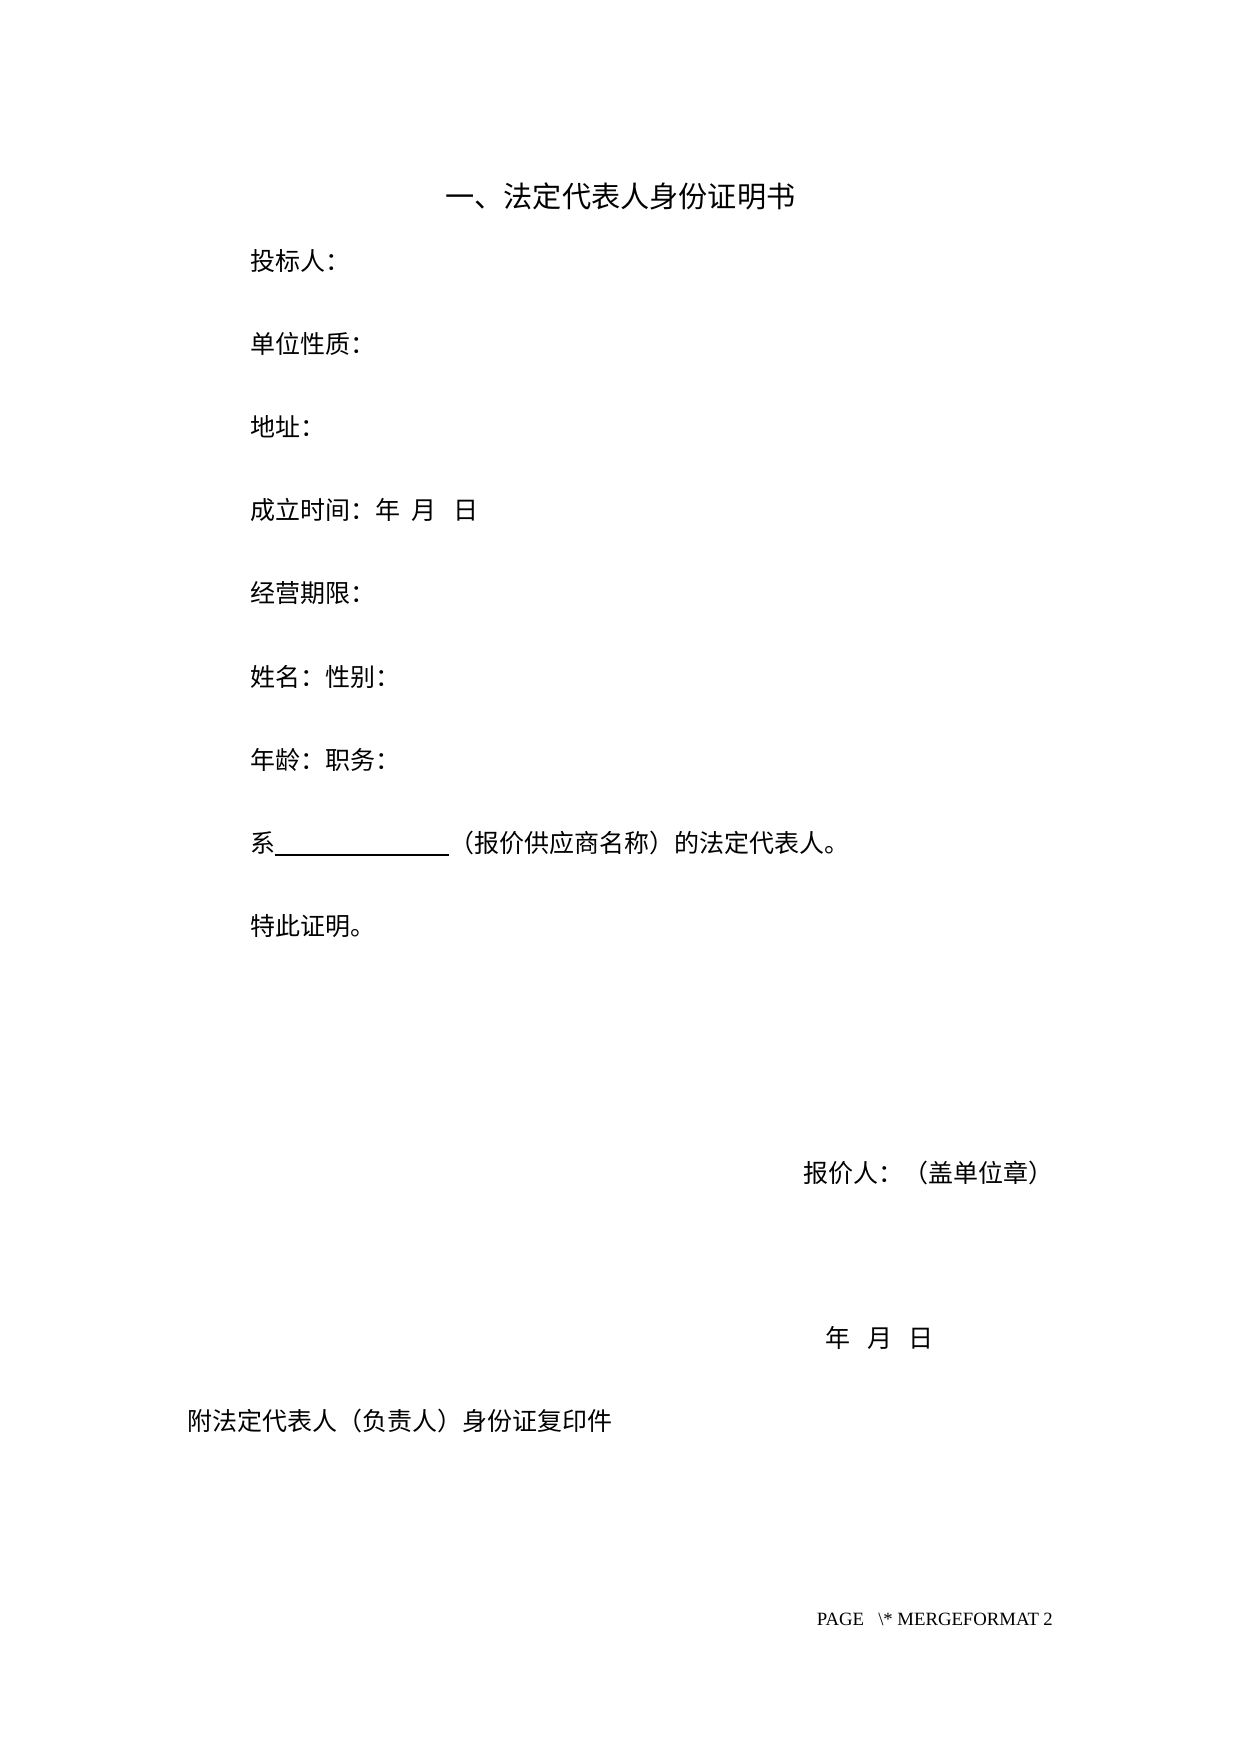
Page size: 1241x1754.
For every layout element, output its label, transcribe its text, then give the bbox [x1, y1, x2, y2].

text 经营期限： [187, 559, 1053, 624]
text 成立时间：年 月 日 [187, 476, 1053, 541]
text 投标人： [187, 227, 1053, 292]
text 年龄：职务： [187, 726, 1053, 791]
text 地址： [187, 393, 1053, 458]
text 单位性质： [187, 310, 1053, 375]
text 系 （报价供应商名称）的法定代表人。 [187, 809, 1053, 874]
text 附法定代表人（负责人）身份证复印件 [187, 1387, 1053, 1452]
text 一、法定代表人身份证明书 [187, 162, 1053, 227]
text 特此证明。 [187, 892, 1053, 957]
text 姓名：性别： [187, 643, 1053, 708]
text 报价人：（盖单位章） [187, 1139, 1053, 1204]
text 年 月 日 [187, 1304, 1003, 1369]
